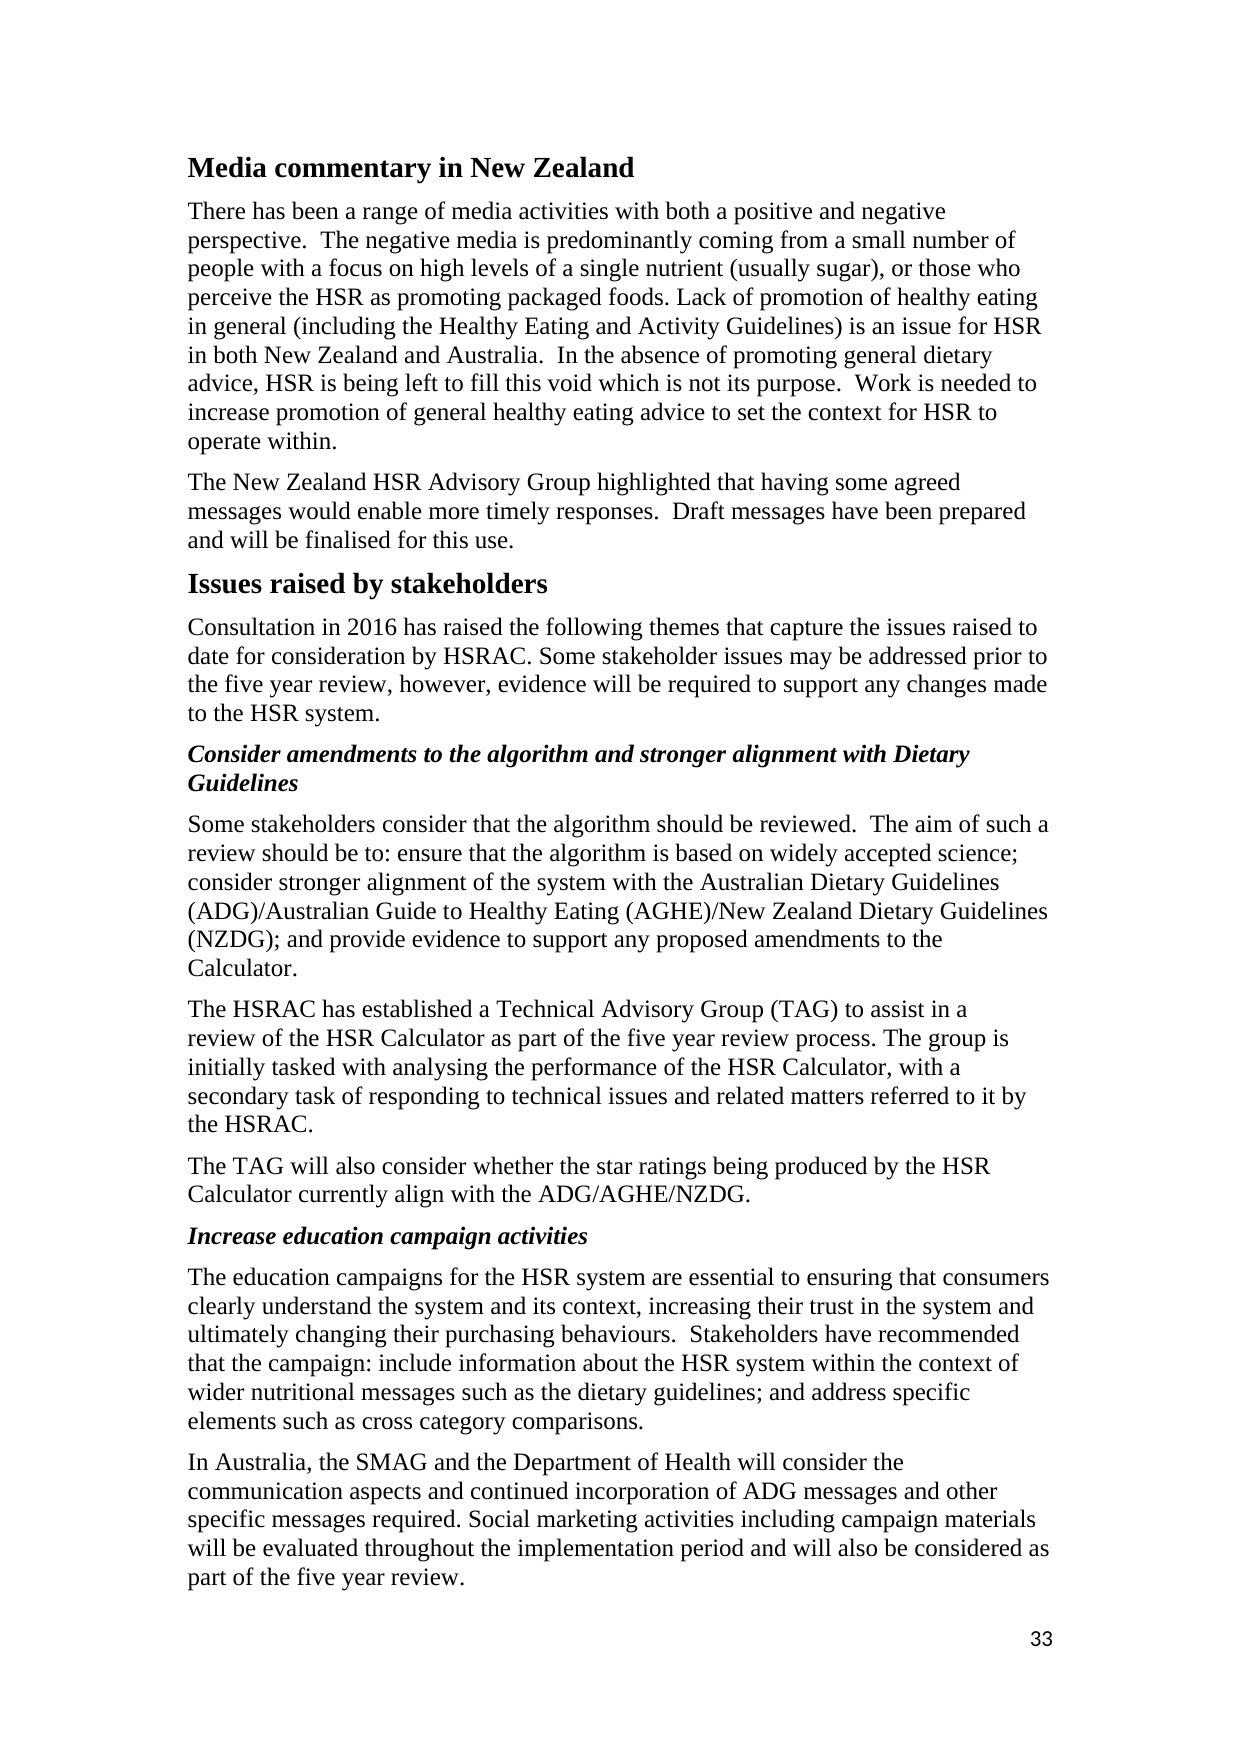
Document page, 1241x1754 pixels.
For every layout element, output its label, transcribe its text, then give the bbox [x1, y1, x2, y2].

text Some stakeholders consider that the algorithm should be reviewed. The aim of such a review should be to: ensure that the algorithm is based on widely accepted science; consider stronger alignment of the system with the Australian Dietary Guidelines (ADG)/Australian Guide to Healthy Eating (AGHE)/New Zealand Dietary Guidelines (NZDG); and provide evidence to support any proposed amendments to the Calculator. [187, 809, 1053, 982]
text There has been a range of media activities with both a positive and negative perspective. The negative media is predominantly coming from a small number of people with a focus on high levels of a single nutrient (usually sugar), or those who perceive the HSR as promoting packaged foods. Lack of promotion of healthy eating in general (including the Healthy Eating and Activity Guidelines) is an issue for HSR in both New Zealand and Australia. In the absence of promoting general dietary advice, HSR is being left to fill this void which is not its purpose. Work is needed to increase promotion of general healthy eating advice to set the context for HSR to operate within. [187, 196, 1053, 455]
subtitle Consider amendments to the algorithm and stronger alignment with Dietary Guidelines [187, 739, 1053, 797]
subtitle Issues raised by stakeholders [187, 566, 1053, 599]
text The New Zealand HSR Advisory Group highlighted that having some agreed messages would enable more timely responses. Draft messages have been prepared and will be finalised for this use. [187, 467, 1053, 553]
subtitle Media commentary in New Zealand [187, 150, 1053, 183]
text The HSRAC has established a Technical Advisory Group (TAG) to assist in a review of the HSR Calculator as part of the five year review process. The group is initially tasked with analysing the performance of the HSR Calculator, with a secondary task of responding to technical issues and related matters referred to it by the HSRAC. [187, 994, 1038, 1138]
text The education campaigns for the HSR system are essential to ensuring that consumers clearly understand the system and its context, increasing their trust in the system and ultimately changing their purchasing behaviours. Stakeholders have recommended that the campaign: include information about the HSR system within the context of wider nutritional messages such as the dietary guidelines; and address specific elements such as cross category comparisons. [187, 1262, 1053, 1434]
text Consultation in 2016 has raised the following themes that capture the issues raised to date for consideration by HSRAC. Some stakeholder issues may be addressed prior to the five year review, however, evidence will be required to support any changes made to the HSR system. [187, 612, 1053, 727]
text The TAG will also consider whether the star ratings being produced by the HSR Calculator currently align with the ADG/AGHE/NZDG. [187, 1151, 1053, 1208]
text In Australia, the SMAG and the Department of Health will consider the communication aspects and continued incorporation of ADG messages and other specific messages required. Social marketing activities including campaign materials will be evaluated throughout the implementation period and will also be considered as part of the five year review. [187, 1447, 1053, 1591]
subtitle Increase education campaign activities [187, 1221, 1053, 1249]
